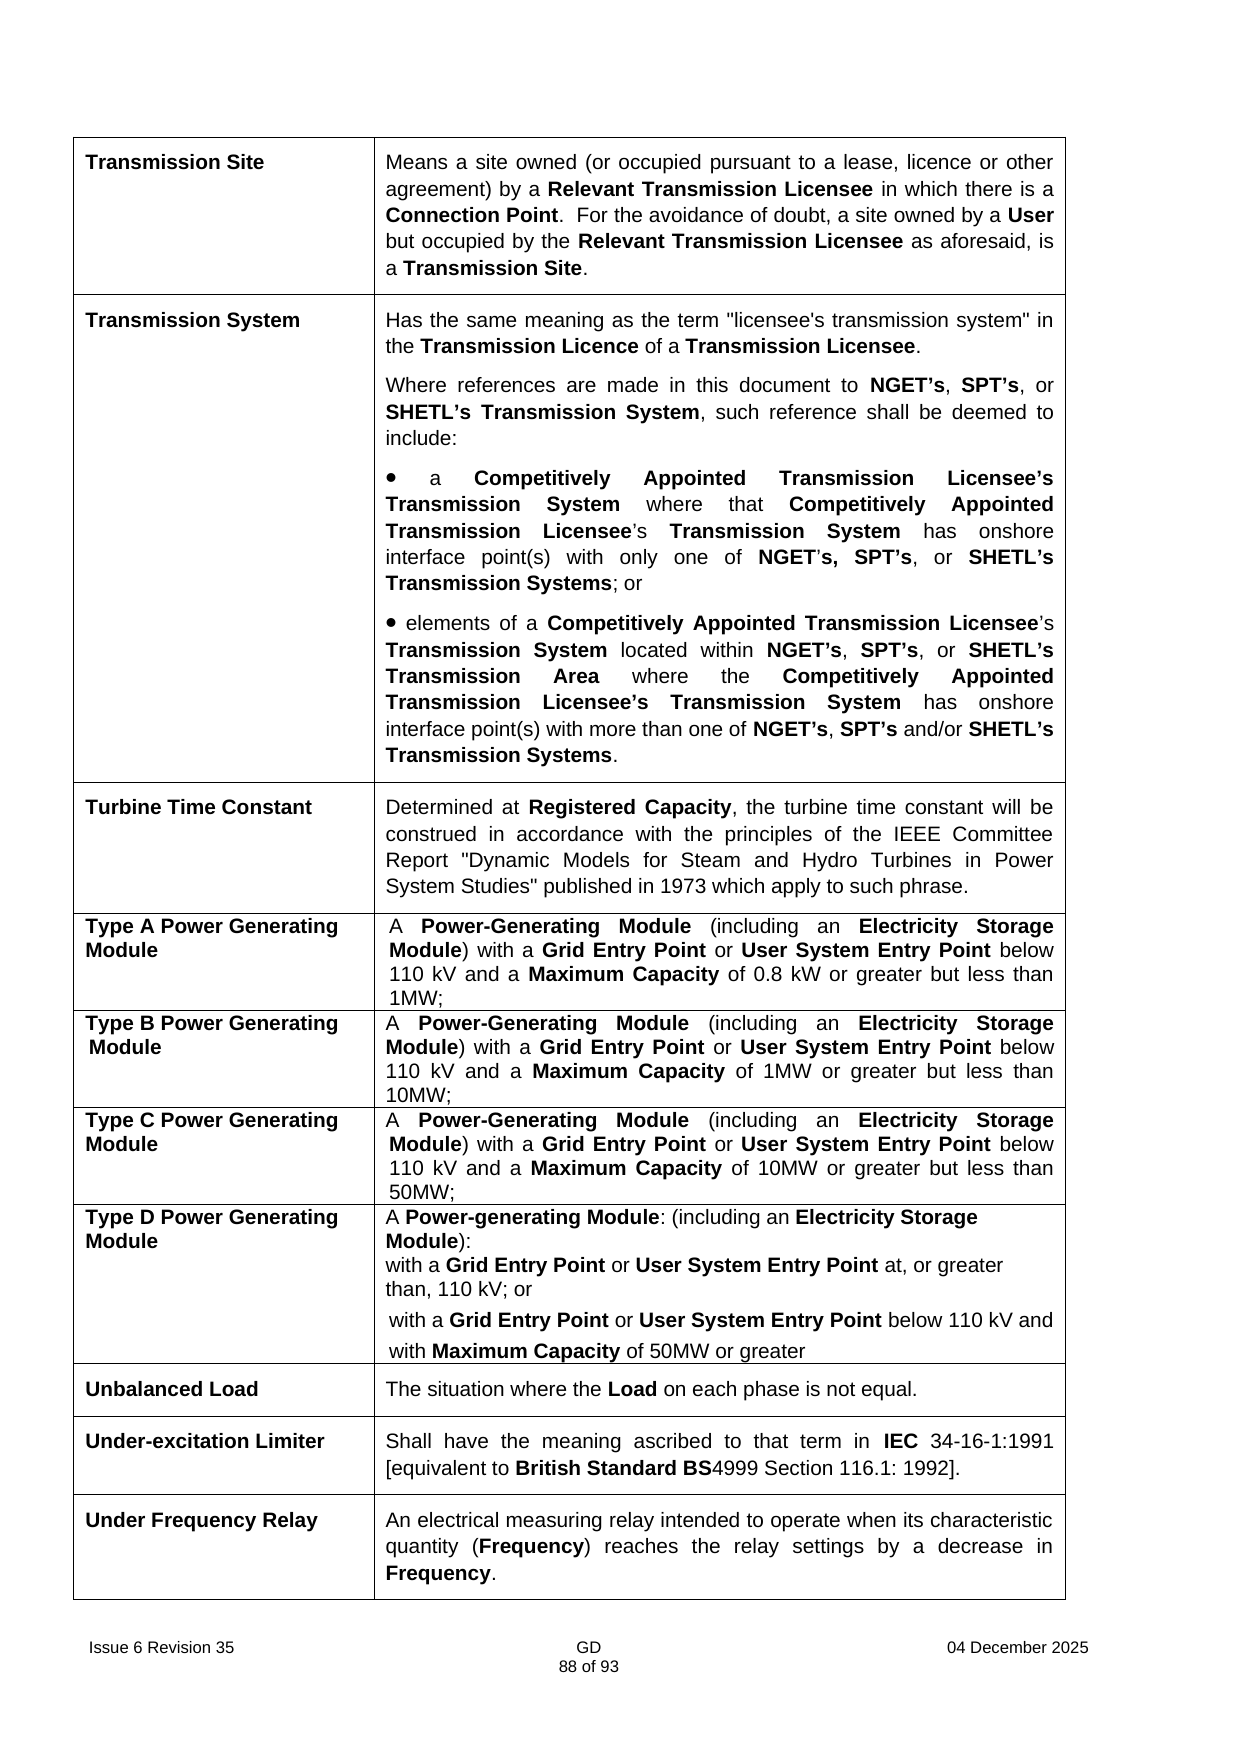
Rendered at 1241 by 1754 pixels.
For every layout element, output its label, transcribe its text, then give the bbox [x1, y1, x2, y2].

table_cell An electrical measuring relay intended to operate when its characteristic quantity (Frequency) reaches the relay settings by a decrease in Frequency. [375, 1495, 1065, 1599]
table_cell Type A Power Generating Module [74, 914, 374, 1010]
table_cell Means a site owned (or occupied pursuant to a lease, licence or other agreement) by a Relevant Transmission Licensee in which there is a Connection Point. For the avoidance of doubt, a site owned by a User but occupied by the Relevant Transmission Licensee as aforesaid, is a Transmission Site. [375, 138, 1065, 294]
table_cell Type B Power Generating Module [74, 1011, 374, 1107]
table_cell Transmission System [74, 295, 374, 782]
table_cell Has the same meaning as the term "licensee's transmission system" in the Transmission Licence of a Transmission Licensee. Where references are made in this document to NGET’s, SPT’s, or SHETL’s Transmission System, such reference shall be deemed to include: ⦁ a Competitively Appointed Transmission Licensee’s Transmission System where that Competitively Appointed Transmission Licensee’s Transmission System has onshore interface point(s) with only one of NGET’s, SPT’s, or SHETL’s Transmission Systems; or ⦁ elements of a Competitively Appointed Transmission Licensee’s Transmission System located within NGET’s, SPT’s, or SHETL’s Transmission Area where the Competitively Appointed Transmission Licensee’s Transmission System has onshore interface point(s) with more than one of NGET’s, SPT’s and/or SHETL’s Transmission Systems. [375, 295, 1065, 782]
table_cell Under-excitation Limiter [74, 1417, 374, 1494]
table_cell Type C Power Generating Module [74, 1108, 374, 1204]
table_cell Shall have the meaning ascribed to that term in IEC 34-16-1:1991 [equivalent to British Standard BS4999 Section 116.1: 1992]. [375, 1417, 1065, 1494]
table_cell The situation where the Load on each phase is not equal. [375, 1364, 1065, 1416]
table_cell A Power-Generating Module (including an Electricity Storage Module) with a Grid Entry Point or User System Entry Point below 110 kV and a Maximum Capacity of 0.8 kW or greater but less than 1MW; [375, 914, 1065, 1010]
table_cell Unbalanced Load [74, 1364, 374, 1416]
table_cell A Power-Generating Module (including an Electricity Storage Module) with a Grid Entry Point or User System Entry Point below 110 kV and a Maximum Capacity of 10MW or greater but less than 50MW; [375, 1108, 1065, 1204]
table_cell Under Frequency Relay [74, 1495, 374, 1599]
table_cell Turbine Time Constant [74, 783, 374, 913]
table_cell A Power-Generating Module (including an Electricity Storage Module) with a Grid Entry Point or User System Entry Point below 110 kV and a Maximum Capacity of 1MW or greater but less than 10MW; [375, 1011, 1065, 1107]
table_cell Type D Power Generating Module [74, 1205, 374, 1363]
table_cell A Power-generating Module: (including an Electricity Storage Module): with a Grid Entry Point or User System Entry Point at, or greater than, 110 kV; or with a Grid Entry Point or User System Entry Point below 110 kV and with Maximum Capacity of 50MW or greater [375, 1205, 1065, 1363]
table_cell Transmission Site [74, 138, 374, 294]
table_cell Determined at Registered Capacity, the turbine time constant will be construed in accordance with the principles of the IEEE Committee Report "Dynamic Models for Steam and Hydro Turbines in Power System Studies" published in 1973 which apply to such phrase. [375, 783, 1065, 913]
